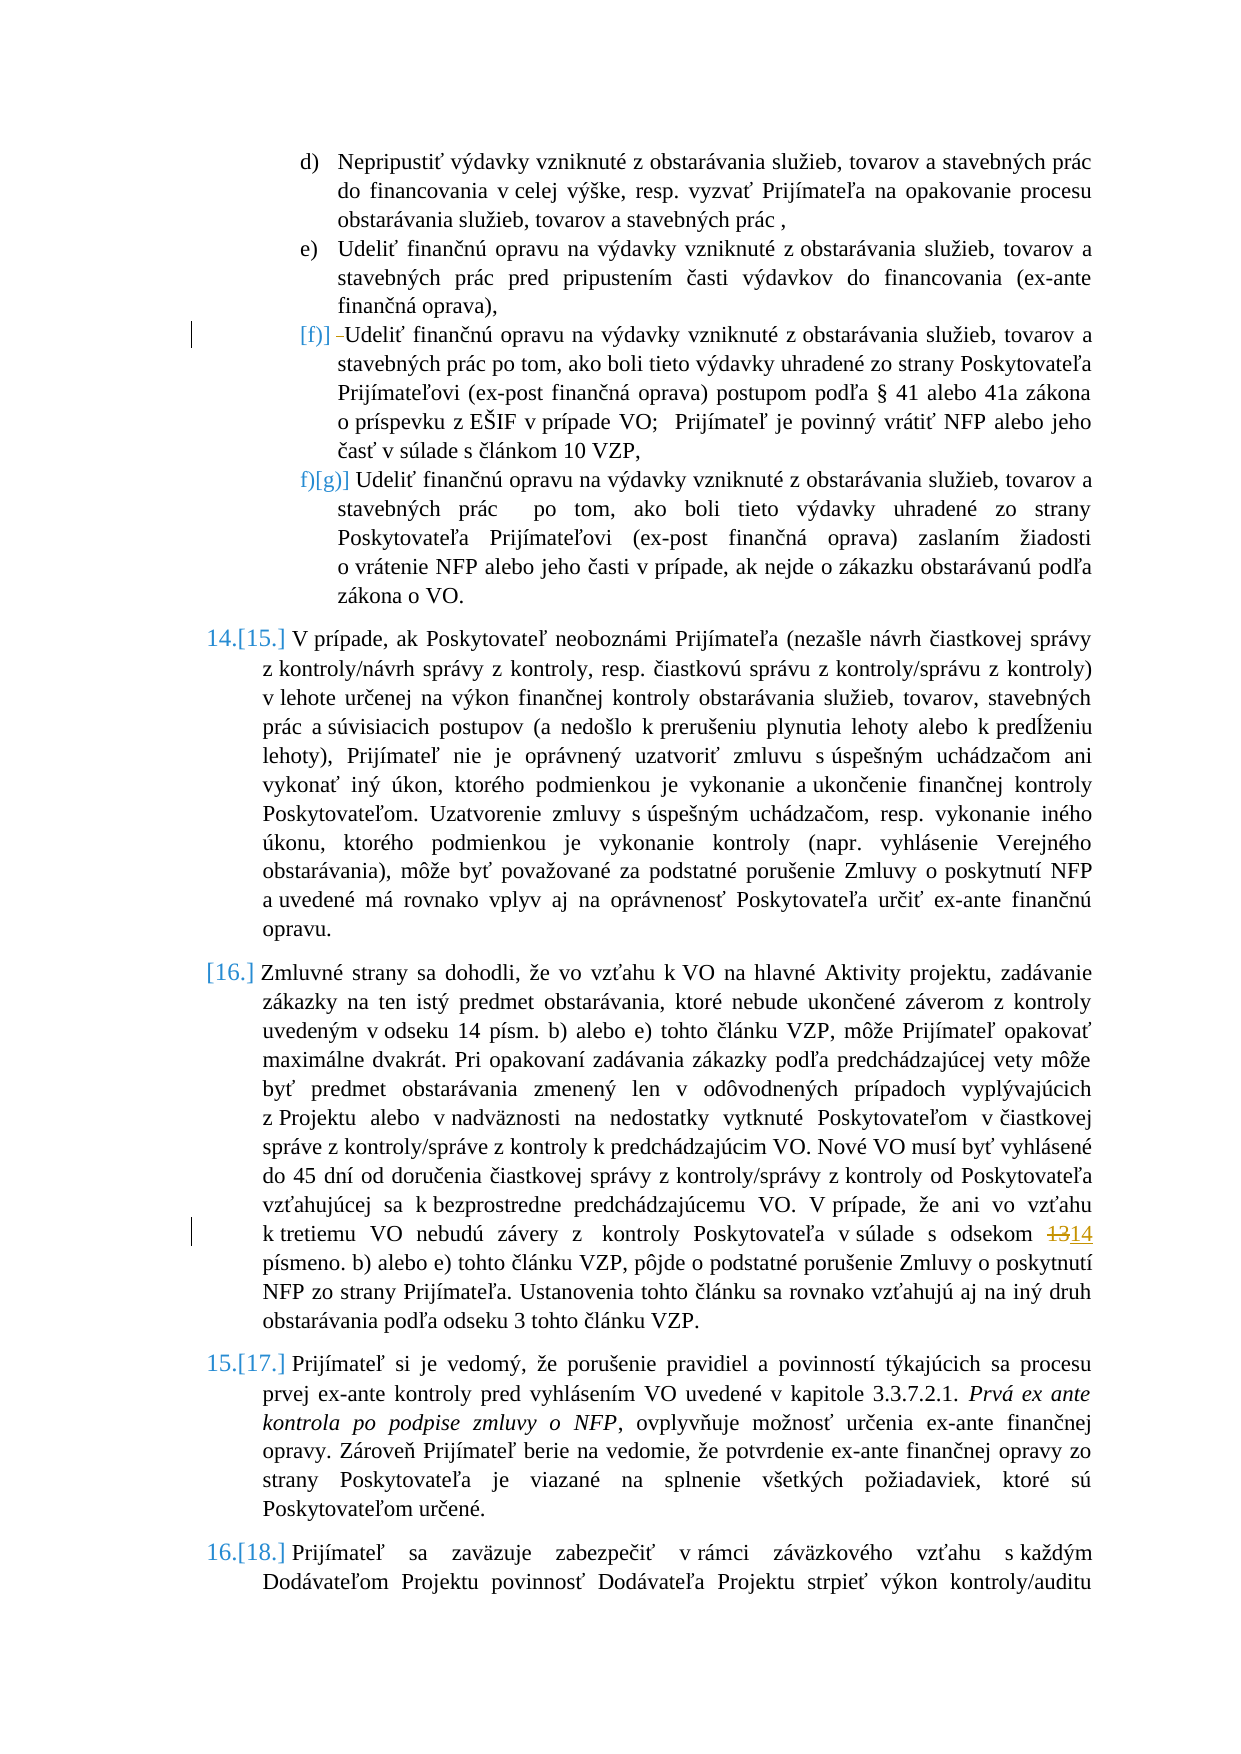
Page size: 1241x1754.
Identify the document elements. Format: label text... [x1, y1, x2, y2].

list Udeliť finančnú opravu na výdavky vzniknuté z obstarávania služieb, tovarov a stavebných prác po tom, ako boli tieto výdavky uhradené zo strany Poskytovateľa Prijímateľovi (ex-post finančná oprava) postupom podľa § 41 alebo 41a zákona o príspevku z EŠIF v prípade VO; Prijímateľ je povinný vrátiť NFP alebo jeho časť v súlade s článkom 10 VZP, [300, 321, 1092, 464]
list V prípade, ak Poskytovateľ neoboznámi Prijímateľa (nezašle návrh čiastkovej správy z kontroly/návrh správy z kontroly, resp. čiastkovú správu z kontroly/správu z kontroly) v lehote určenej na výkon finančnej kontroly obstarávania služieb, tovarov, stavebných prác a súvisiacich postupov (a nedošlo k prerušeniu plynutia lehoty alebo k predĺženiu lehoty), Prijímateľ nie je oprávnený uzatvoriť zmluvu s úspešným uchádzačom ani vykonať iný úkon, ktorého podmienkou je vykonanie a ukončenie finančnej kontroly Poskytovateľom. Uzatvorenie zmluvy s úspešným uchádzačom, resp. vykonanie iného úkonu, ktorého podmienkou je vykonanie kontroly (napr. vyhlásenie Verejného obstarávania), môže byť považované za podstatné porušenie Zmluvy o poskytnutí NFP a uvedené má rovnako vplyv aj na oprávnenosť Poskytovateľa určiť ex-ante finančnú opravu. [206, 623, 1092, 942]
list Udeliť finančnú opravu na výdavky vzniknuté z obstarávania služieb, tovarov a stavebných prác pred pripustením časti výdavkov do financovania (ex-ante finančná oprava), [300, 234, 1092, 319]
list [206, 1537, 1092, 1595]
list Udeliť finančnú opravu na výdavky vzniknuté z obstarávania služieb, tovarov a stavebných prác po tom, ako boli tieto výdavky uhradené zo strany Poskytovateľa Prijímateľovi (ex-post finančná oprava) zaslaním žiadosti o vrátenie NFP alebo jeho časti v prípade, ak nejde o zákazku obstarávanú podľa zákona o VO. [300, 466, 1092, 608]
list Prijímateľ si je vedomý, že porušenie pravidiel a povinností týkajúcich sa procesu prvej ex-ante kontroly pred vyhlásením VO uvedené v kapitole 3.3.7.2.1. Prvá ex ante kontrola po podpise zmluvy o NFP, ovplyvňuje možnosť určenia ex-ante finančnej opravy. Zároveň Prijímateľ berie na vedomie, že potvrdenie ex-ante finančnej opravy zo strany Poskytovateľa je viazané na splnenie všetkých požiadaviek, ktoré sú Poskytovateľom určené. [206, 1348, 1092, 1522]
list Zmluvné strany sa dohodli, že vo vzťahu k VO na hlavné Aktivity projektu, zadávanie zákazky na ten istý predmet obstarávania, ktoré nebude ukončené záverom z kontroly uvedeným v odseku 14 písm. b) alebo e) tohto článku VZP, môže Prijímateľ opakovať maximálne dvakrát. Pri opakovaní zadávania zákazky podľa predchádzajúcej vety môže byť predmet obstarávania zmenený len v odôvodnených prípadoch vyplývajúcich z Projektu alebo v nadväznosti na nedostatky vytknuté Poskytovateľom v čiastkovej správe z kontroly/správe z kontroly k predchádzajúcim VO. Nové VO musí byť vyhlásené do 45 dní od doručenia čiastkovej správy z kontroly/správy z kontroly od Poskytovateľa vzťahujúcej sa k bezprostredne predchádzajúcemu VO. V prípade, že ani vo vzťahu k tretiemu VO nebudú závery z kontroly Poskytovateľa v súlade s odsekom písmeno. b) alebo e) tohto článku VZP, pôjde o podstatné porušenie Zmluvy o poskytnutí NFP zo strany Prijímateľa. Ustanovenia tohto článku sa rovnako vzťahujú aj na iný druh obstarávania podľa odseku 3 tohto článku VZP. [206, 957, 1092, 1333]
list Nepripustiť výdavky vzniknuté z obstarávania služieb, tovarov a stavebných prác do financovania v celej výške, resp. vyzvať Prijímateľa na opakovanie procesu obstarávania služieb, tovarov a stavebných prác , [300, 148, 1092, 232]
